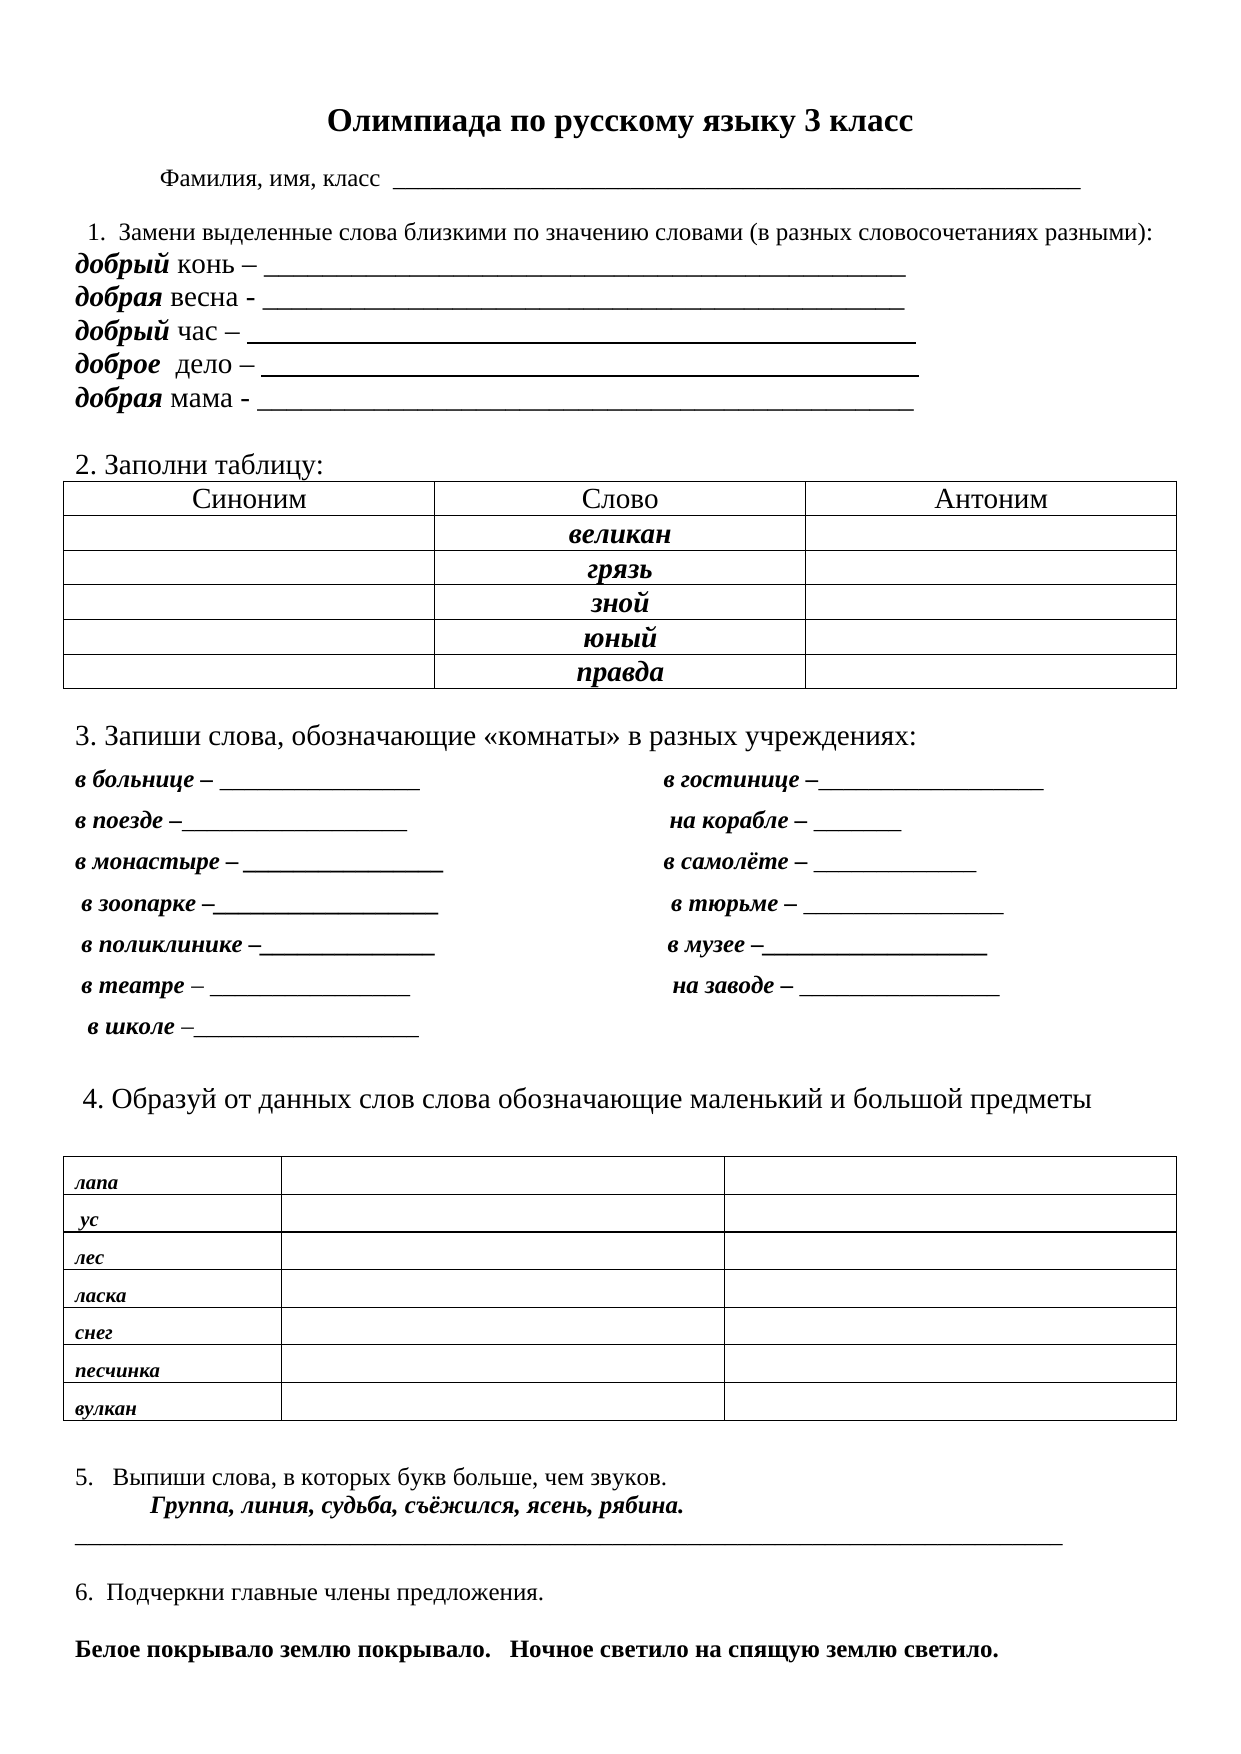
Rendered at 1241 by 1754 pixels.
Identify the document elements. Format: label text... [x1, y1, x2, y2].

text добрая весна - ____________________________________________ [75, 279, 1165, 313]
table_cell [806, 516, 1176, 550]
table_cell [282, 1195, 724, 1231]
text 6. Подчеркни главные члены предложения. [75, 1577, 1165, 1606]
table_cell [64, 585, 434, 619]
table_cell [282, 1233, 724, 1269]
text 1. Замени выделенные слова близкими по значению словами (в разных словосочетаниях разными): [75, 217, 1165, 246]
table_cell [64, 620, 434, 653]
text Группа, линия, судьба, съёжился, ясень, рябина. [75, 1491, 1165, 1519]
table_cell [282, 1270, 724, 1307]
table_cell [725, 1383, 1176, 1419]
table_cell [282, 1383, 724, 1419]
table_cell снег [64, 1308, 281, 1344]
text доброе дело – [75, 346, 1165, 380]
table_cell [64, 655, 434, 688]
table_cell [725, 1345, 1176, 1382]
text Белое покрывало землю покрывало. Ночное светило на спящую землю светило. [75, 1634, 1165, 1663]
table_cell [806, 551, 1176, 584]
table_cell ус [64, 1195, 281, 1231]
table_cell [806, 655, 1176, 688]
text 4. Образуй от данных слов слова обозначающие маленький и большой предметы [75, 1081, 1165, 1115]
table_cell [725, 1308, 1176, 1344]
table_cell песчинка [64, 1345, 281, 1382]
table_header [282, 1157, 724, 1194]
text в поликлинике –______________ в музее –__________________ [75, 929, 1165, 958]
table_header [725, 1157, 1176, 1194]
table_cell [64, 516, 434, 550]
table_header Синоним [64, 482, 434, 515]
text в больнице – ________________ [75, 764, 583, 793]
text добрый конь – ____________________________________________ [75, 246, 1165, 279]
text Фамилия, имя, класс _______________________________________________________ [75, 163, 1165, 192]
text Олимпиада по русскому языку 3 класс [75, 100, 1165, 138]
table_header Слово [435, 482, 805, 515]
table_cell [282, 1345, 724, 1382]
table_cell великан [435, 516, 805, 550]
table_cell ласка [64, 1270, 281, 1307]
text в монастыре – ________________ в самолёте – _____________ [75, 846, 1165, 875]
text 5. Выпиши слова, в которых букв больше, чем звуков. [75, 1462, 1165, 1491]
table_cell [806, 620, 1176, 653]
text 3. Запиши слова, обозначающие «комнаты» в разных учреждениях: [75, 718, 1165, 751]
table_cell вулкан [64, 1383, 281, 1419]
text в театре – ________________ на заводе – ________________ [75, 970, 1165, 999]
table_cell [725, 1195, 1176, 1231]
table_cell грязь [435, 551, 805, 584]
text в зоопарке –__________________ в тюрьме – ________________ [75, 888, 1165, 916]
table_cell [725, 1270, 1176, 1307]
text 2. Заполни таблицу: [75, 447, 1165, 481]
table_cell лес [64, 1233, 281, 1269]
text добрый час – [75, 313, 1165, 346]
text в школе –__________________ [75, 1011, 1165, 1040]
table_header лапа [64, 1157, 281, 1194]
table_cell юный [435, 620, 805, 653]
table_cell [725, 1233, 1176, 1269]
text в поезде –__________________ на корабле – _______ [75, 805, 1165, 834]
table_cell [282, 1308, 724, 1344]
table_cell [64, 551, 434, 584]
text добрая мама - _____________________________________________ [75, 380, 1165, 413]
table_cell правда [435, 655, 805, 688]
table_cell зной [435, 585, 805, 619]
table_header Антоним [806, 482, 1176, 515]
text _______________________________________________________________________________ [75, 1519, 1165, 1548]
text в гостинице –__________________ [657, 764, 1165, 793]
table_cell [806, 585, 1176, 619]
